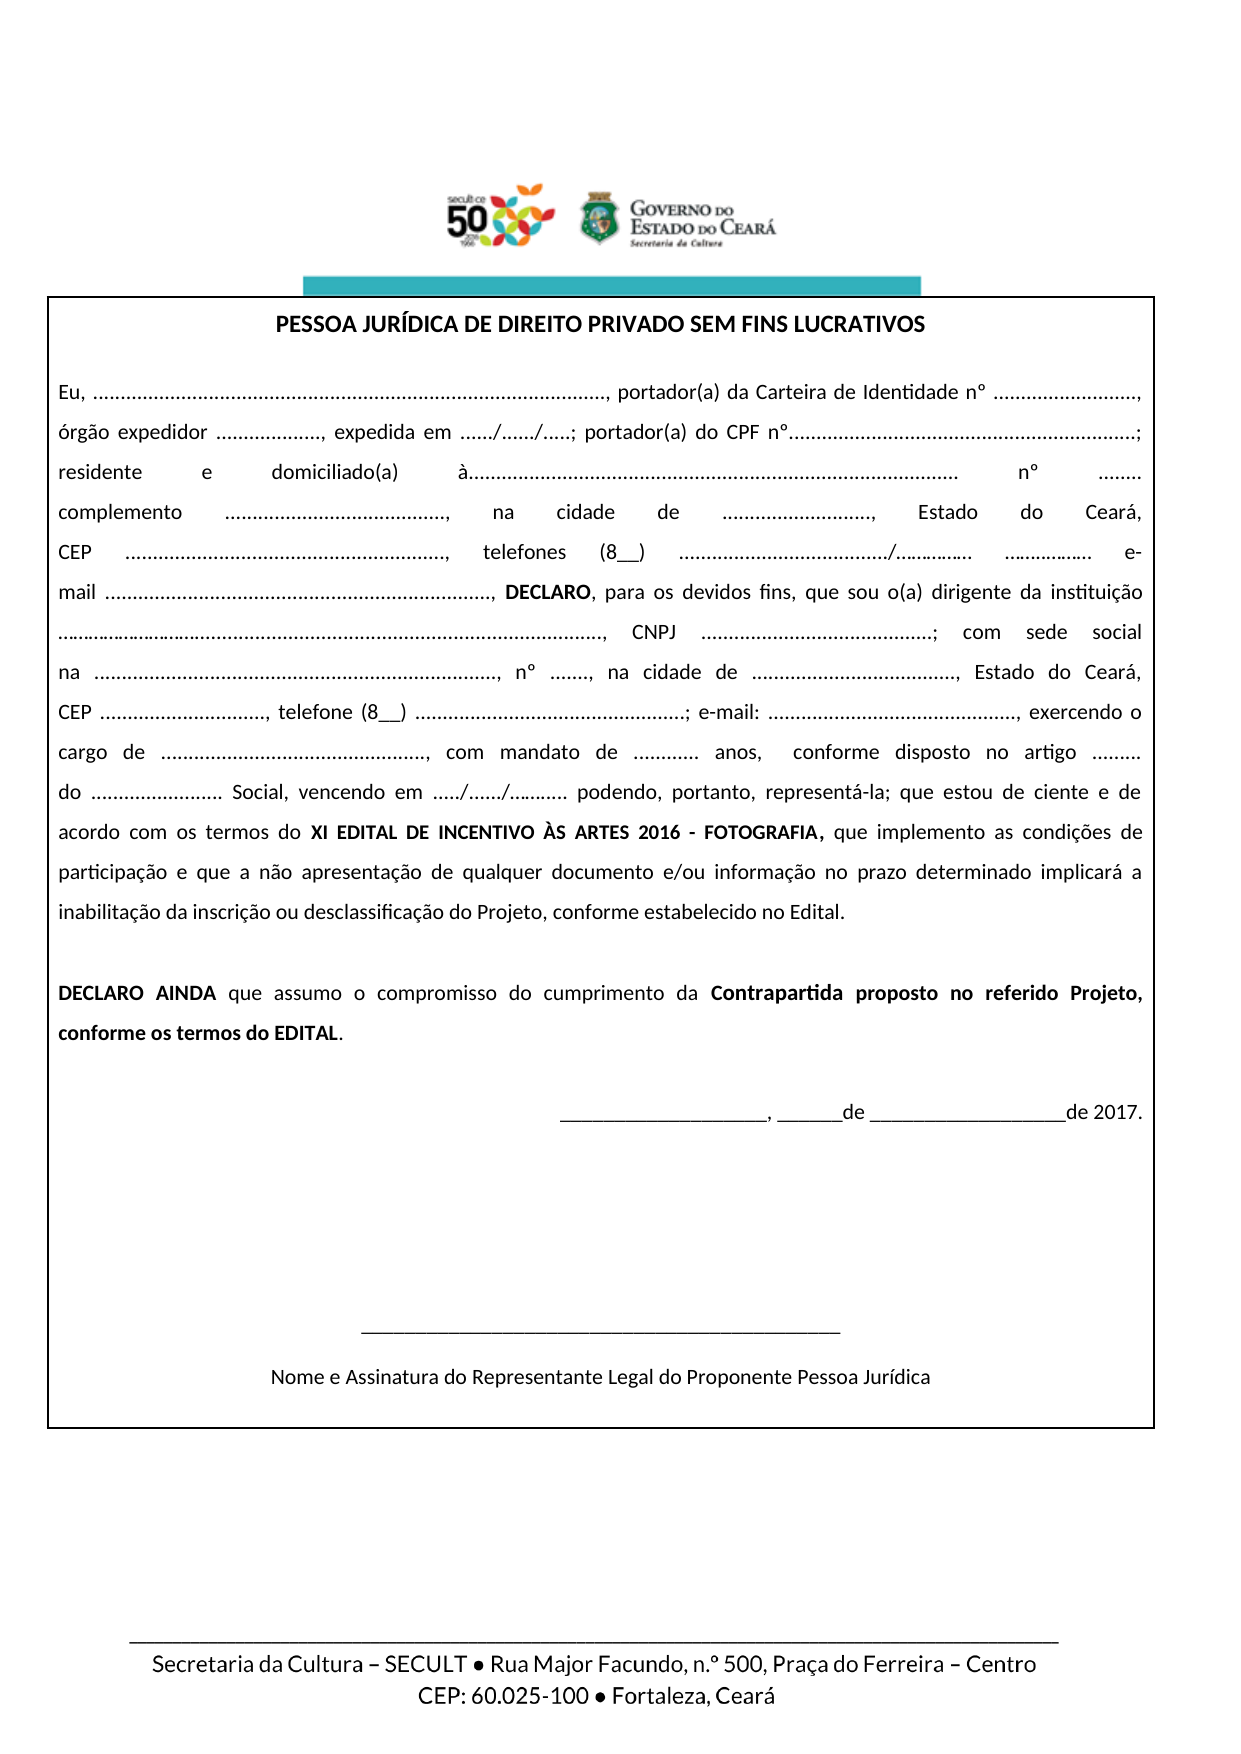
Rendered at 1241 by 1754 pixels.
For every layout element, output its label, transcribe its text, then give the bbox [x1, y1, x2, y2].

picture [129, 1641, 1059, 1710]
table_header PESSOA JURÍDICA DE DIREITO PRIVADO SEM FINS LUCRATIVOS Eu, ............................................................................................., portador(a) da Carteira de Identidade nº .........................., órgão expedidor ..................., expedida em ....../....../.....; portador(a) do CPF nº...............................................................; residente e domiciliado(a) à......................................................................................... nº ........ complemento ........................................, na cidade de ..........................., Estado do Ceará, CEP .........................................................., telefones (8__) ....................................../…………… ……..……… e-mail ......................................................................, DECLARO, para os devidos fins, que sou o(a) dirigente da instituição ……………………….........................................................................., CNPJ ..........................................; com sede social na ........................................................................., nº ......., na cidade de ....................................., Estado do Ceará, CEP .............................., telefone (8__) .................................................; e-mail: ............................................., exercendo o cargo de ................................................, com mandato de ............ anos, conforme disposto no artigo ......... do ........................ Social, vencendo em ...../....../……..... podendo, portanto, representá-la; que estou de ciente e de acordo com os termos do XI EDITAL DE INCENTIVO ÀS ARTES 2016 - FOTOGRAFIA, que implemento as condições de participação e que a não apresentação de qualquer documento e/ou informação no prazo determinado implicará a inabilitação da inscrição ou desclassificação do Projeto, conforme estabelecido no Edital. DECLARO AINDA que assumo o compromisso do cumprimento da Contrapartida proposto no referido Projeto, conforme os termos do EDITAL. ___________________, ______de __________________de 2017. ____________________________________________ Nome e Assinatura do Representante Legal do Proponente Pessoa Jurídica [49, 298, 1153, 1427]
picture [302, 148, 922, 296]
